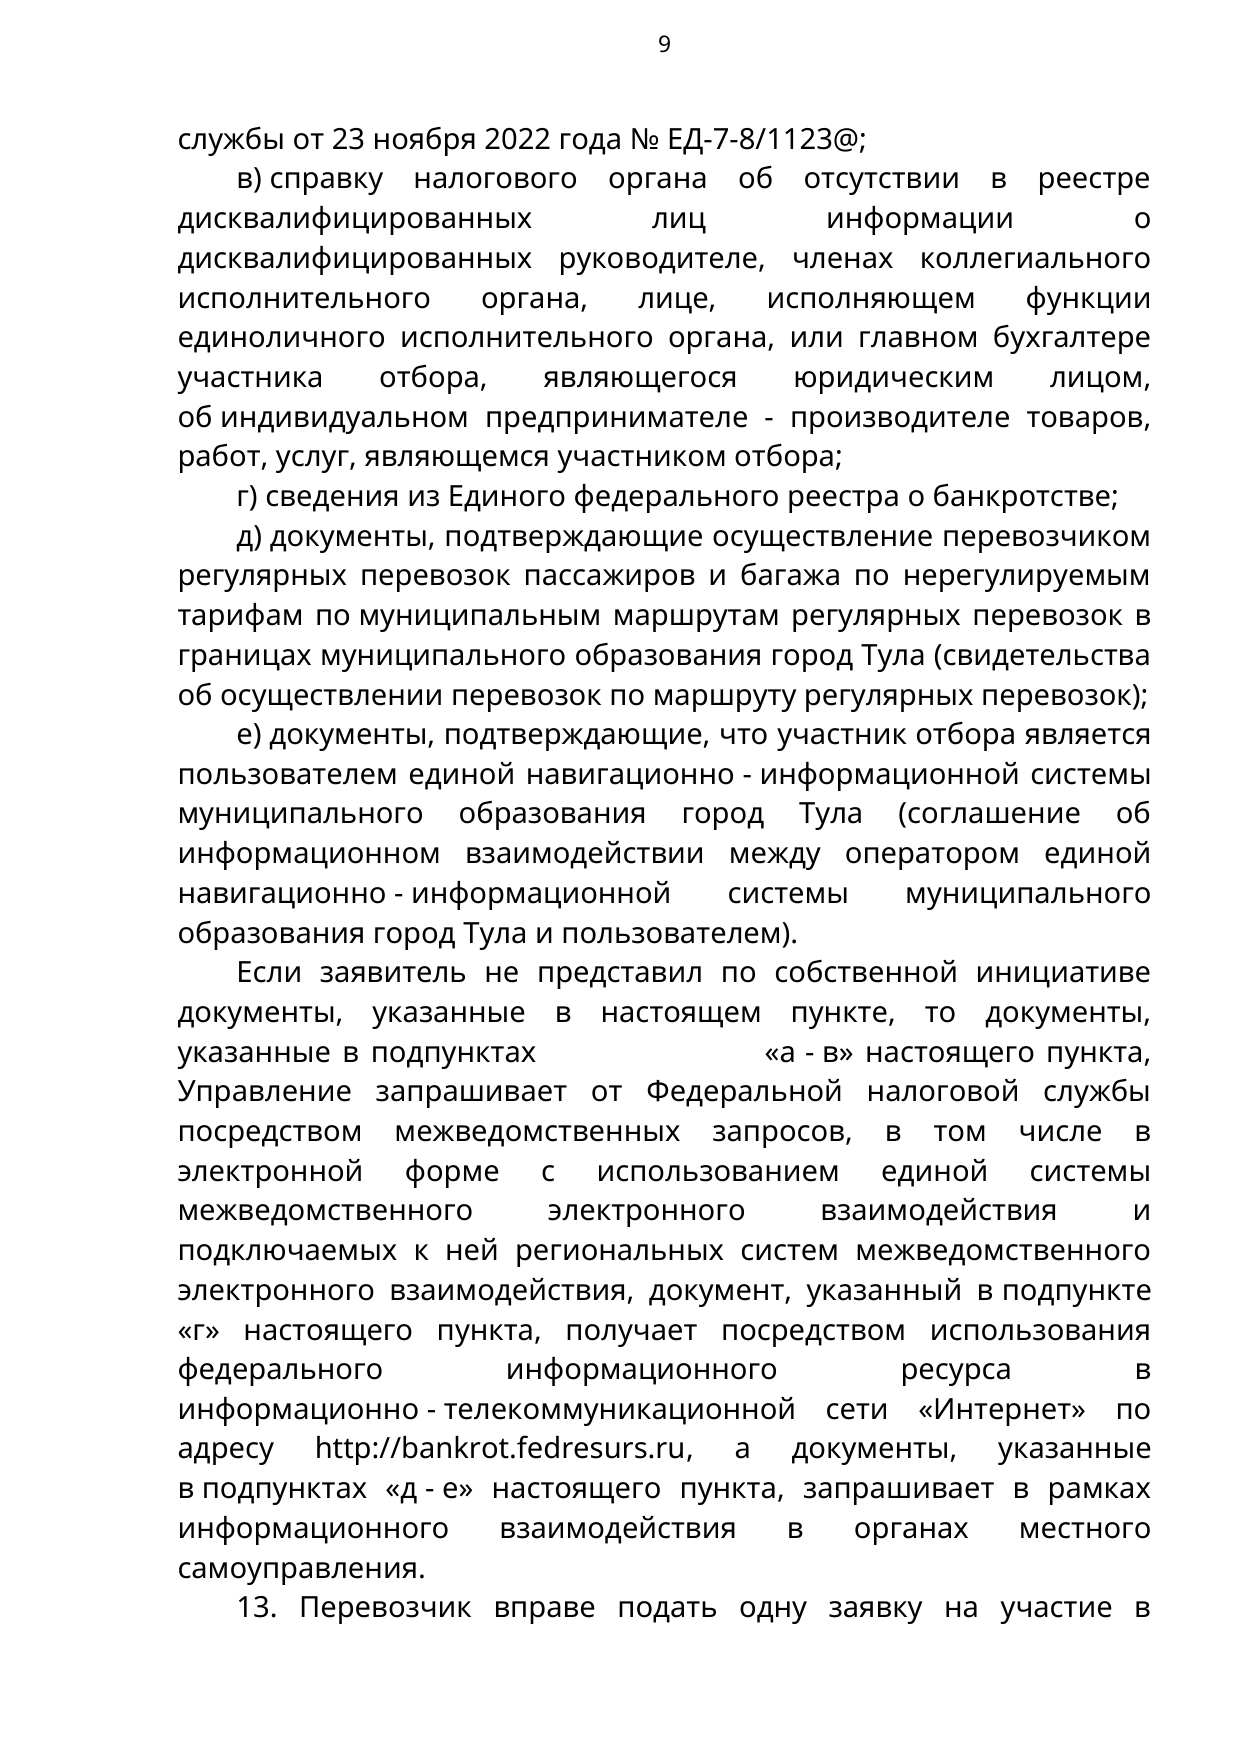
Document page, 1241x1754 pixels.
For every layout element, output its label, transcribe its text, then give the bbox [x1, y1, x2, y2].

text г) сведения из Единого федерального реестра о банкротстве; [177, 475, 1152, 515]
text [177, 118, 1152, 158]
text е) документы, подтверждающие, что участник отбора является пользователем единой навигационно - информационной системы муниципального образования город Тула (соглашение об информационном взаимодействии между оператором единой навигационно - информационной системы муниципального образования город Тула и пользователем). [177, 713, 1152, 952]
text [177, 1587, 1152, 1626]
text д) документы, подтверждающие осуществление перевозчиком регулярных перевозок пассажиров и багажа по нерегулируемым тарифам по муниципальным маршрутам регулярных перевозок в границах муниципального образования город Тула (свидетельства об осуществлении перевозок по маршруту регулярных перевозок); [177, 515, 1152, 713]
text в) справку налогового органа об отсутствии в реестре дисквалифицированных лиц информации о дисквалифицированных руководителе, членах коллегиального исполнительного органа, лице, исполняющем функции единоличного исполнительного органа, или главном бухгалтере участника отбора, являющегося юридическим лицом, об индивидуальном предпринимателе - производителе товаров, работ, услуг, являющемся участником отбора; [177, 158, 1152, 475]
text Если заявитель не представил по собственной инициативе документы, указанные в настоящем пункте, то документы, указанные в подпунктах «а - в» настоящего пункта, Управление запрашивает от Федеральной налоговой службы посредством межведомственных запросов, в том числе в электронной форме с использованием единой системы межведомственного электронного взаимодействия и подключаемых к ней региональных систем межведомственного электронного взаимодействия, документ, указанный в подпункте «г» настоящего пункта, получает посредством использования федерального информационного ресурса в информационно - телекоммуникационной сети «Интернет» по адресу http://bankrot.fedresurs.ru, а документы, указанные в подпунктах «д - е» настоящего пункта, запрашивает в рамках информационного взаимодействия в органах местного самоуправления. [177, 952, 1152, 1587]
